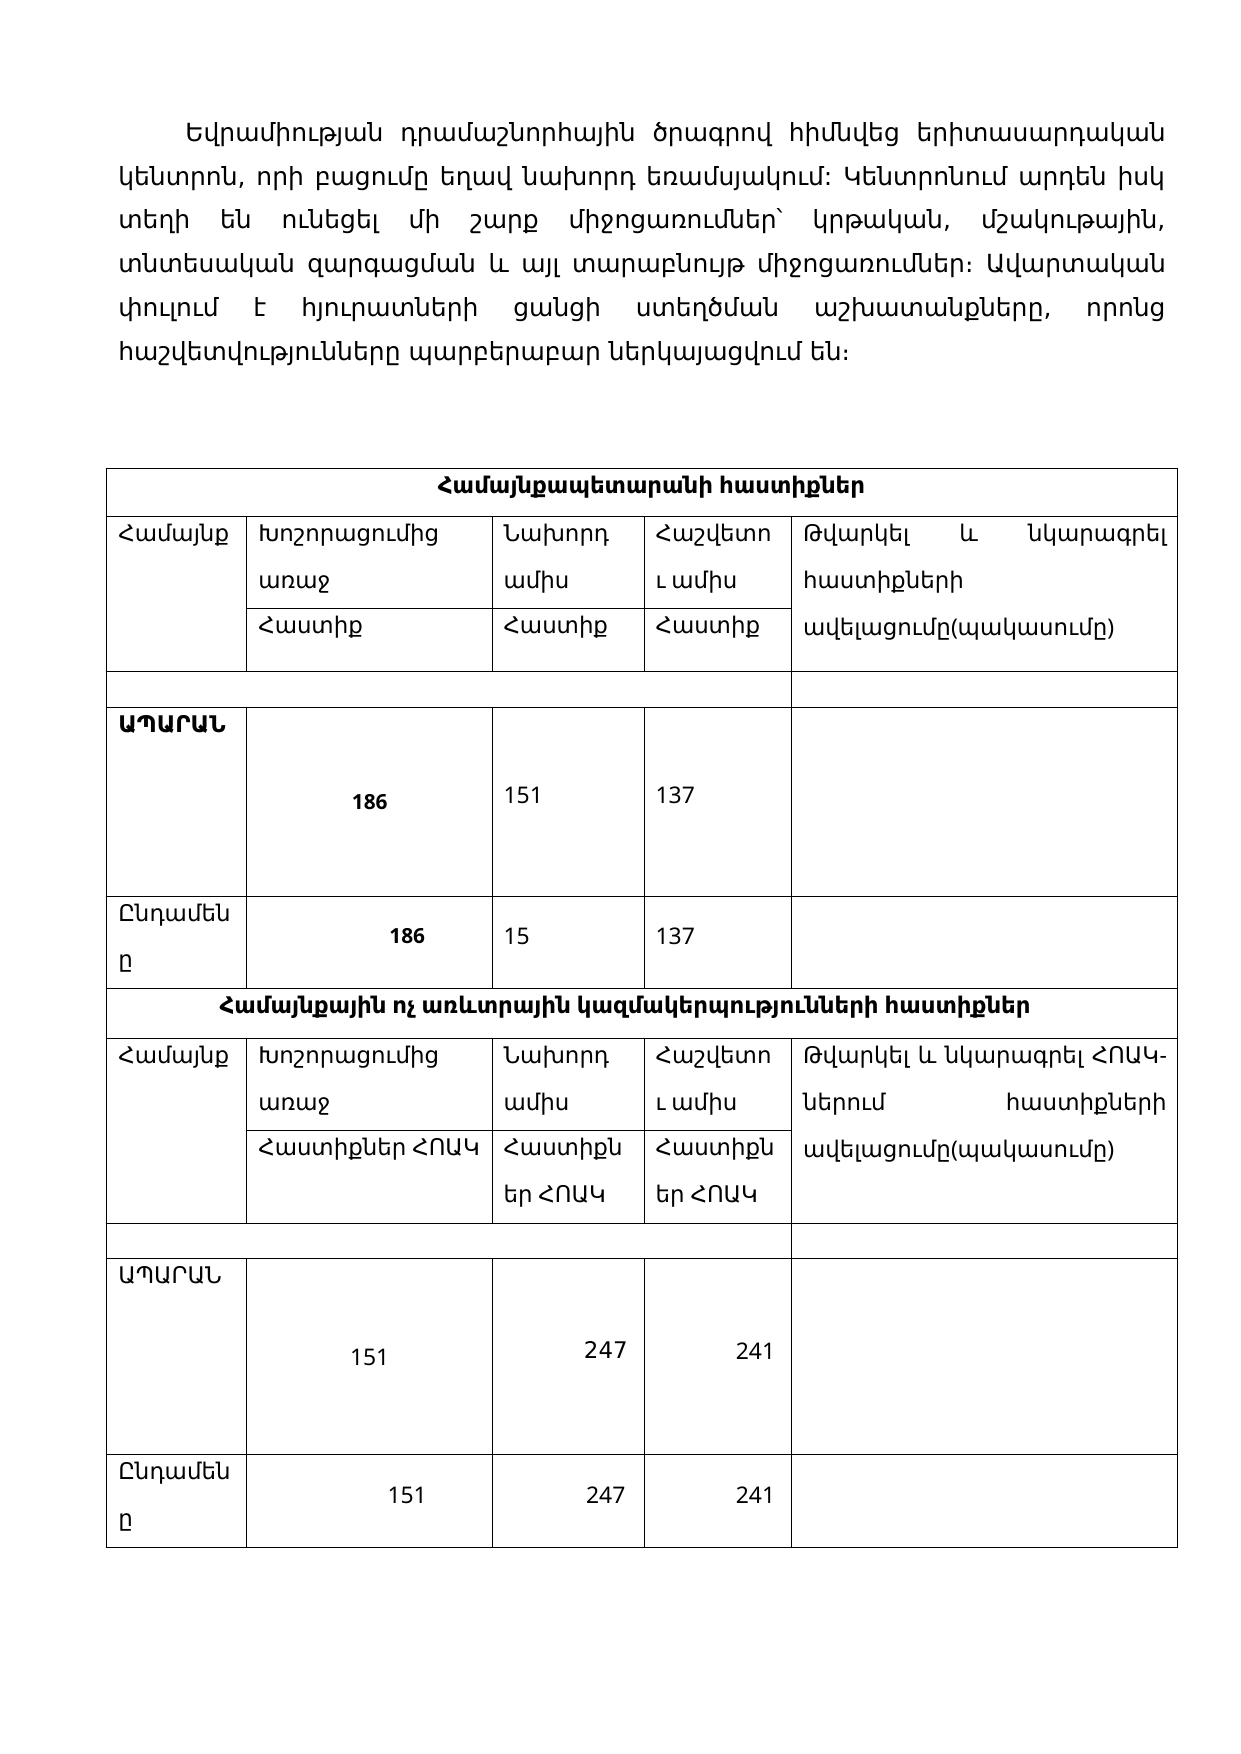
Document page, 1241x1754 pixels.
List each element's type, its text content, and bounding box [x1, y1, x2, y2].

table_cell [792, 708, 1177, 896]
table_cell Թվարկել և նկարագրել ՀՈԱԿ-ներում հաստիքների ավելացումը(պակասումը) [792, 1039, 1177, 1222]
table_cell Ընդամենը [107, 1455, 246, 1547]
table_cell 137 [645, 708, 791, 896]
table_cell Համայնք [107, 1039, 246, 1222]
table_cell 15 [493, 897, 644, 988]
table_cell Հաստիք [247, 609, 492, 671]
table_cell 151 [247, 1259, 492, 1454]
table_cell [792, 1224, 1177, 1258]
table_cell Նախորդ ամիս [493, 517, 644, 608]
table_cell 241 [645, 1455, 791, 1547]
table_cell Ընդամենը [107, 897, 246, 988]
table_cell [107, 1224, 791, 1258]
table_cell ԱՊԱՐԱՆ [107, 708, 246, 896]
table_cell Հաստիքներ ՀՈԱԿ [645, 1131, 791, 1222]
table_cell [792, 672, 1177, 707]
table_cell Նախորդ ամիս [493, 1039, 644, 1130]
table_cell Հաստիք [645, 609, 791, 671]
table_cell [792, 897, 1177, 988]
table_cell Համայնք [107, 517, 246, 671]
table_cell 247 [493, 1455, 644, 1547]
table_cell Հաշվետու ամիս [645, 1039, 791, 1130]
table_cell Խոշորացումից առաջ [247, 517, 492, 608]
text Եվրամիության դրամաշնորհային ծրագրով հիմնվեց երիտասարդական կենտրոն, որի բացումը եղավ նախորդ եռամսյակում: Կենտրոնում արդեն իսկ տեղի են ունեցել մի շարք միջոցառումներ՝ կրթական, մշակութային, տնտեսական զարգացման և այլ տարաբնույթ միջոցառումներ։ Ավարտական փուլում է հյուրատների ցանցի ստեղծման աշխատանքները, որոնց հաշվետվությունները պարբերաբար ներկայացվում են։ [118, 118, 1167, 366]
table_cell Հաստիքներ ՀՈԱԿ [493, 1131, 644, 1222]
table_cell 186 [247, 708, 492, 896]
table_cell 151 [247, 1455, 492, 1547]
table_cell Թվարկել և նկարագրել հաստիքների ավելացումը(պակասումը) [792, 517, 1177, 671]
table_cell Հաստիքներ ՀՈԱԿ [247, 1131, 492, 1222]
table_cell [792, 1455, 1177, 1547]
table_cell 137 [645, 897, 791, 988]
table_cell 151 [493, 708, 644, 896]
table_cell 241 [645, 1259, 791, 1454]
table_cell [107, 672, 791, 707]
table_cell Խոշորացումից առաջ [247, 1039, 492, 1130]
table_cell [792, 1259, 1177, 1454]
table_cell 186 [247, 897, 492, 988]
table_cell Համայնքային ոչ առևտրային կազմակերպությունների հաստիքներ [107, 989, 1177, 1038]
table_cell ԱՊԱՐԱՆ [107, 1259, 246, 1454]
table_header Համայնքապետարանի հաստիքներ [107, 469, 1177, 516]
table_cell Հաստիք [493, 609, 644, 671]
table_cell 247 [493, 1259, 644, 1454]
table_cell Հաշվետու ամիս [645, 517, 791, 608]
